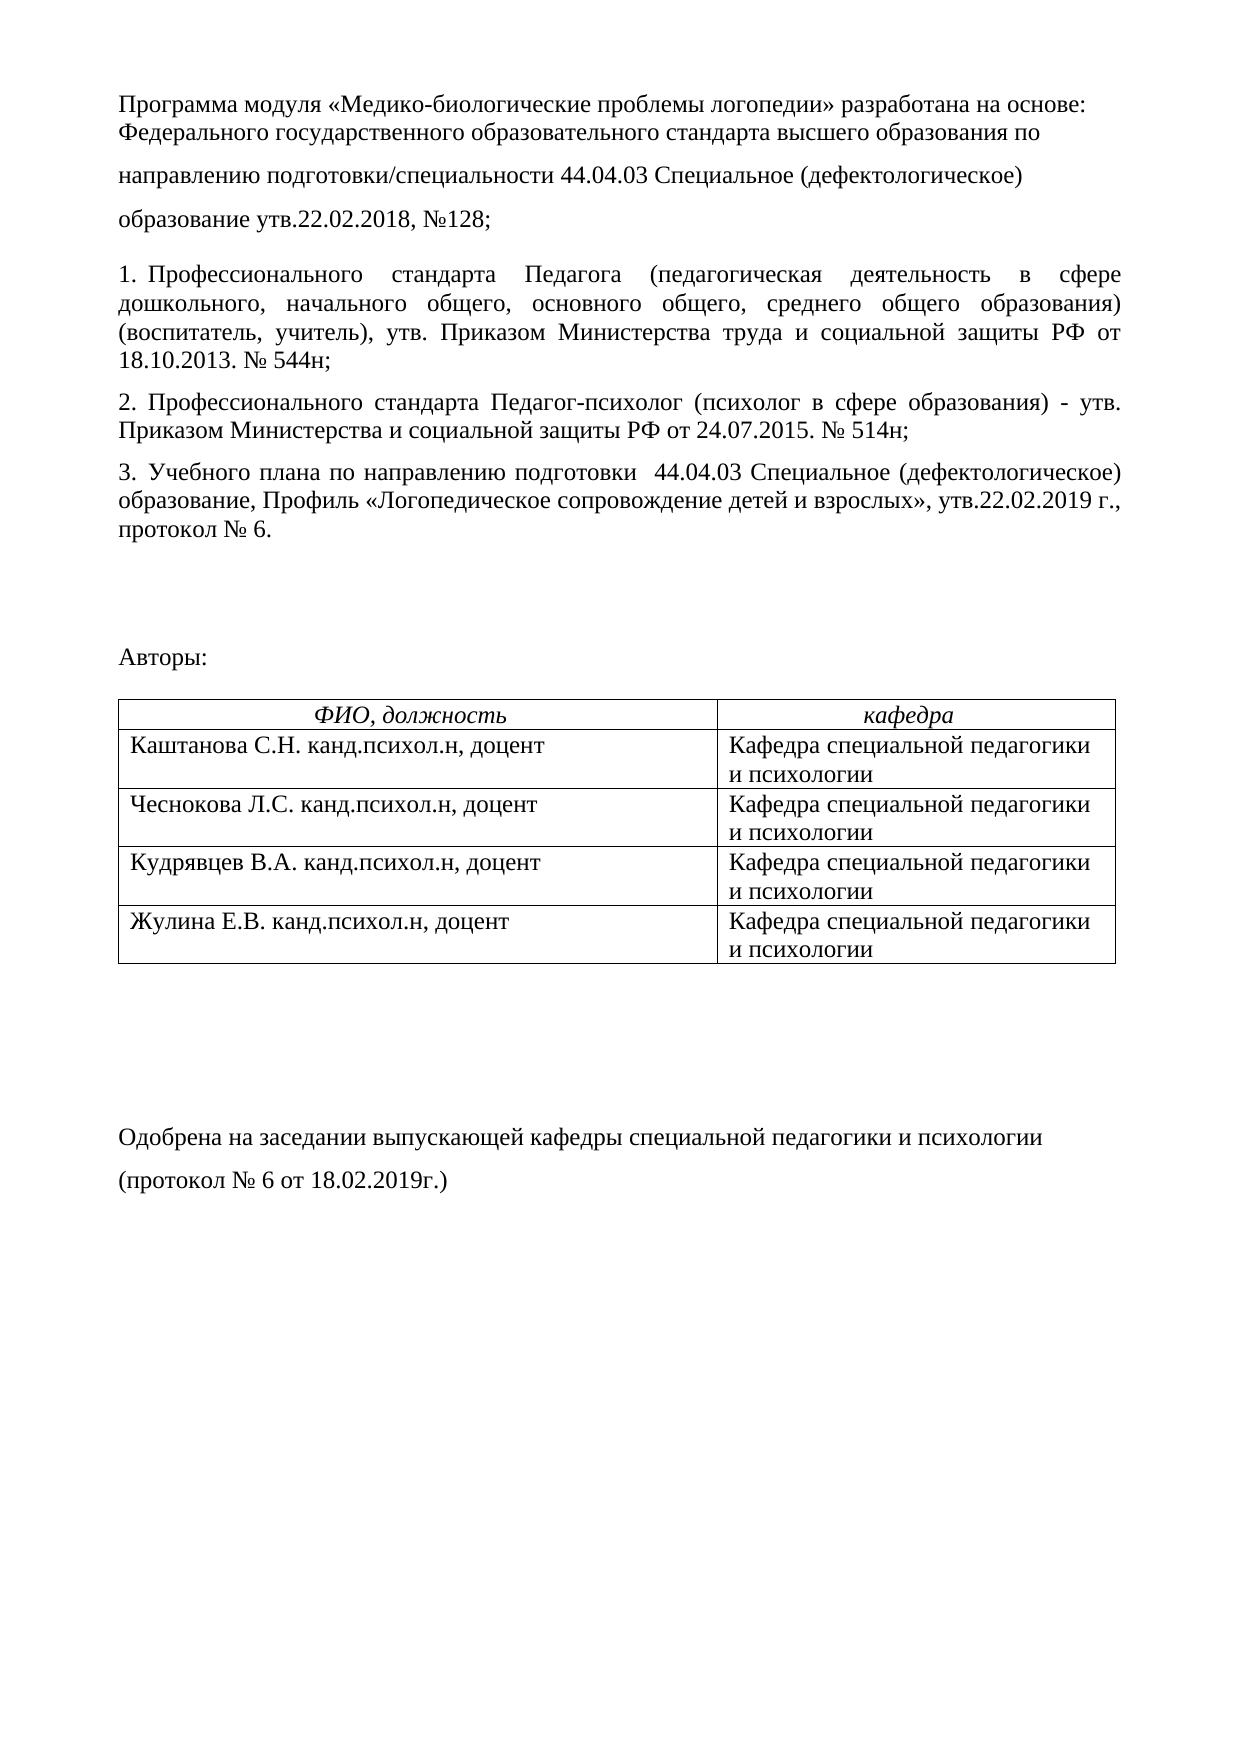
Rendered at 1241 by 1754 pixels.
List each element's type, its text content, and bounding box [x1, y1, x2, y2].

table_header ФИО, должность [119, 700, 717, 729]
table_cell Каштанова С.Н. канд.психол.н, доцент [119, 730, 717, 788]
table_cell Жулина Е.В. канд.психол.н, доцент [119, 906, 717, 963]
table_cell Кафедра специальной педагогики и психологии [718, 789, 1115, 846]
text Одобрена на заседании выпускающей кафедры специальной педагогики и психологии [118, 1122, 1122, 1151]
table_cell Чеснокова Л.С. канд.психол.н, доцент [119, 789, 717, 846]
table_cell Кафедра специальной педагогики и психологии [718, 730, 1115, 788]
list Профессионального стандарта Педагог-психолог (психолог в сфере образования) - утв. Приказом Министерства и социальной защиты РФ от 24.07.2015. № 514н; [118, 387, 1122, 444]
table_cell Кудрявцев В.А. канд.психол.н, доцент [119, 847, 717, 905]
table_cell Кафедра специальной педагогики и психологии [718, 847, 1115, 905]
text (протокол № 6 от 18.02.2019г.) [118, 1166, 1122, 1194]
text Федерального государственного образовательного стандарта высшего образования по направлению подготовки/специальности 44.04.03 Специальное (дефектологическое) образование утв.22.02.2018, №128; [118, 117, 1122, 232]
table_header кафедра [718, 700, 1115, 729]
list Профессионального стандарта Педагога (педагогическая деятельность в сфере дошкольного, начального общего, основного общего, среднего общего образования) (воспитатель, учитель), утв. Приказом Министерства труда и социальной защиты РФ от 18.10.2013. № 544н; [118, 259, 1122, 374]
list Учебного плана по направлению подготовки 44.04.03 Специальное (дефектологическое) образование, Профиль «Логопедическое сопровождение детей и взрослых», утв.22.02.2019 г., протокол № 6. [118, 457, 1122, 543]
text Авторы: [118, 642, 1122, 671]
table_cell Кафедра специальной педагогики и психологии [718, 906, 1115, 963]
text Программа модуля «Медико-биологические проблемы логопедии» разработана на основе: [118, 89, 1122, 117]
